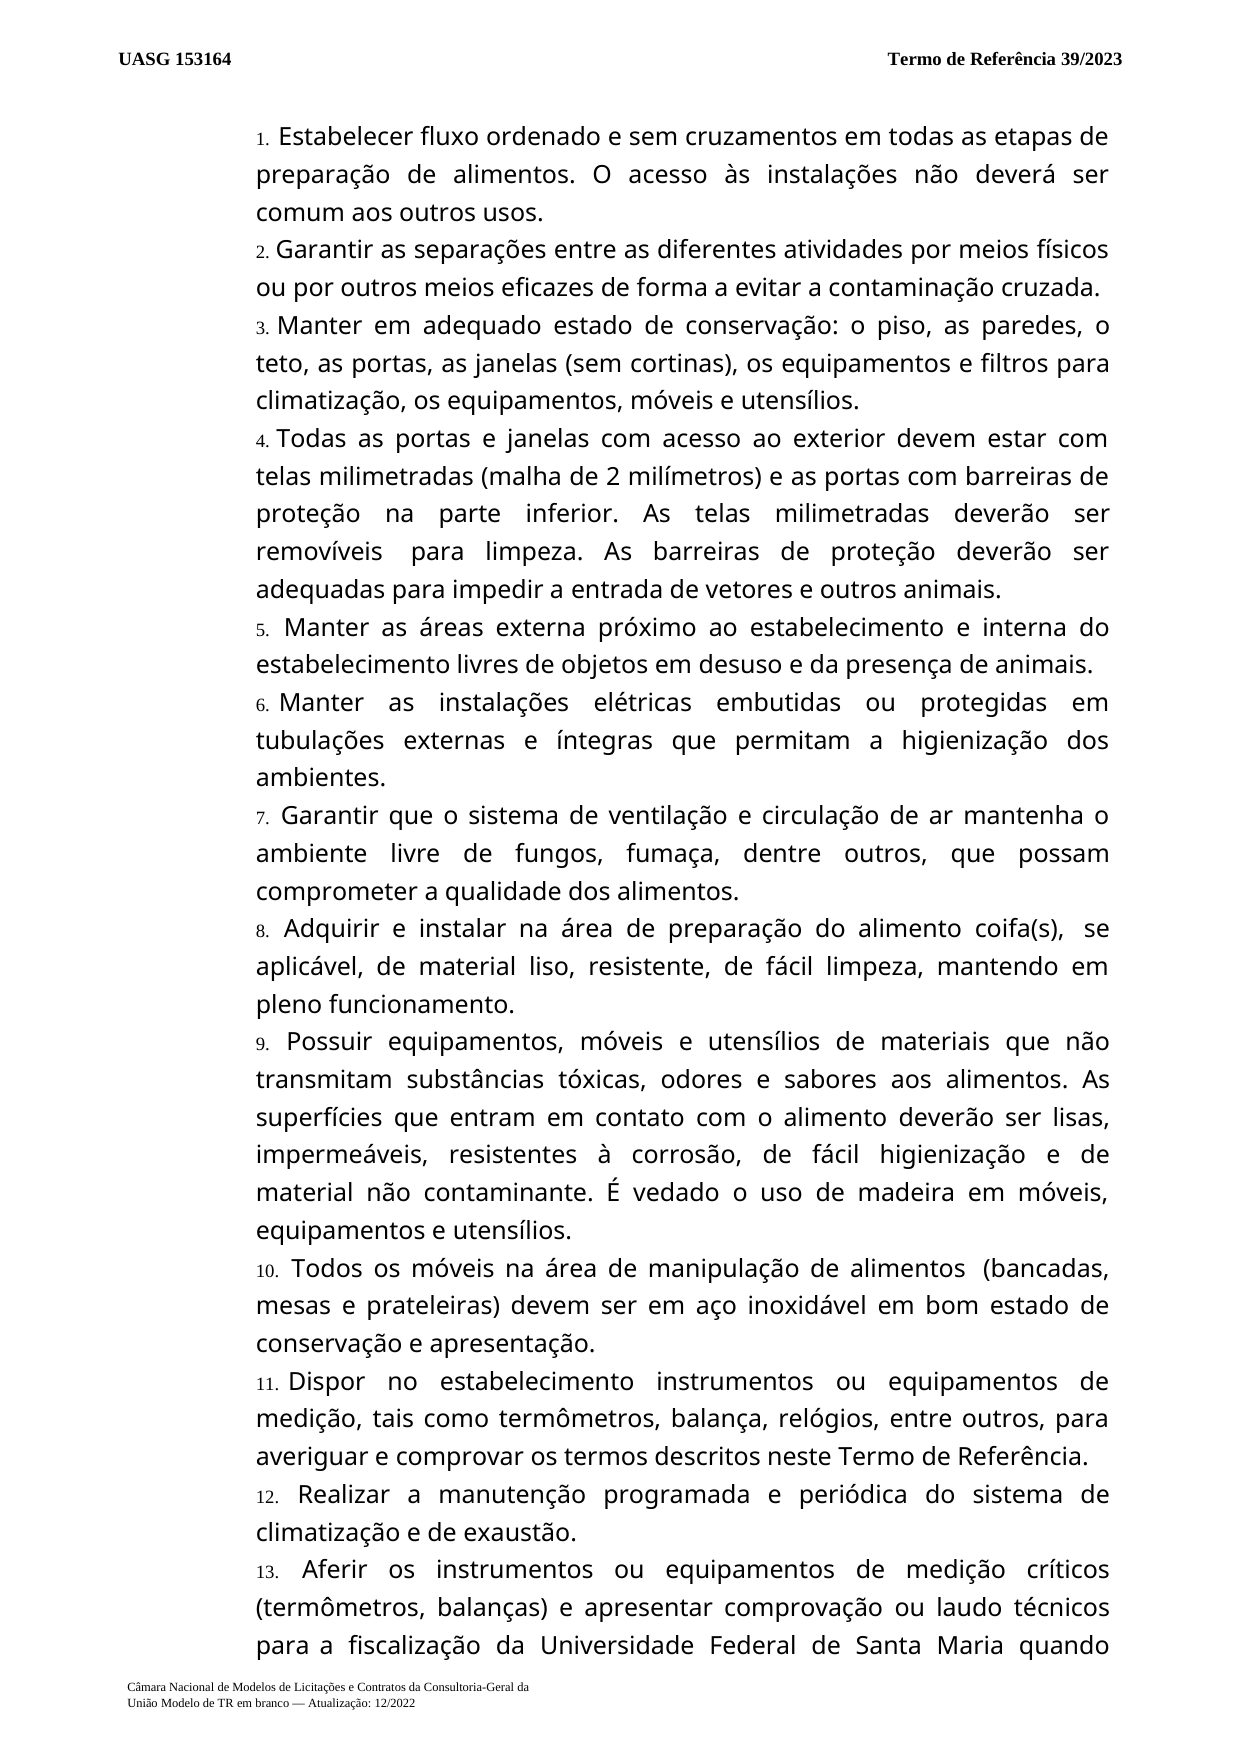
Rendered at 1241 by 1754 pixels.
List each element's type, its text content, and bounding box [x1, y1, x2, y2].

list Todos os móveis na área de manipulação de alimentos (bancadas, mesas e prateleiras) devem ser em aço inoxidável em bom estado de conservação e apresentação. [256, 1250, 1110, 1360]
list Estabelecer fluxo ordenado e sem cruzamentos em todas as etapas de preparação de alimentos. O acesso às instalações não deverá ser comum aos outros usos. [256, 119, 1110, 228]
list Possuir equipamentos, móveis e utensílios de materiais que não transmitam substâncias tóxicas, odores e sabores aos alimentos. As superfícies que entram em contato com o alimento deverão ser lisas, impermeáveis, resistentes à corrosão, de fácil higienização e de material não contaminante. É vedado o uso de madeira em móveis, equipamentos e utensílios. [256, 1024, 1110, 1247]
list Adquirir e instalar na área de preparação do alimento coifa(s), se aplicável, de material liso, resistente, de fácil limpeza, mantendo em pleno funcionamento. [256, 911, 1110, 1020]
list Manter as instalações elétricas embutidas ou protegidas em tubulações externas e íntegras que permitam a higienização dos ambientes. [256, 684, 1110, 794]
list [256, 1552, 1110, 1661]
list Todas as portas e janelas com acesso ao exterior devem estar com telas milimetradas (malha de 2 milímetros) e as portas com barreiras de proteção na parte inferior. As telas milimetradas deverão ser removíveis para limpeza. As barreiras de proteção deverão ser adequadas para impedir a entrada de vetores e outros animais. [256, 421, 1110, 606]
list Manter em adequado estado de conservação: o piso, as paredes, o teto, as portas, as janelas (sem cortinas), os equipamentos e filtros para climatização, os equipamentos, móveis e utensílios. [256, 307, 1110, 417]
list Dispor no estabelecimento instrumentos ou equipamentos de medição, tais como termômetros, balança, relógios, entre outros, para averiguar e comprovar os termos descritos neste Termo de Referência. [256, 1363, 1110, 1473]
list Garantir que o sistema de ventilação e circulação de ar mantenha o ambiente livre de fungos, fumaça, dentre outros, que possam comprometer a qualidade dos alimentos. [256, 798, 1110, 907]
list Realizar a manutenção programada e periódica do sistema de climatização e de exaustão. [256, 1476, 1110, 1548]
list Garantir as separações entre as diferentes atividades por meios físicos ou por outros meios eficazes de forma a evitar a contaminação cruzada. [256, 232, 1110, 304]
list Manter as áreas externa próximo ao estabelecimento e interna do estabelecimento livres de objetos em desuso e da presença de animais. [256, 609, 1110, 681]
